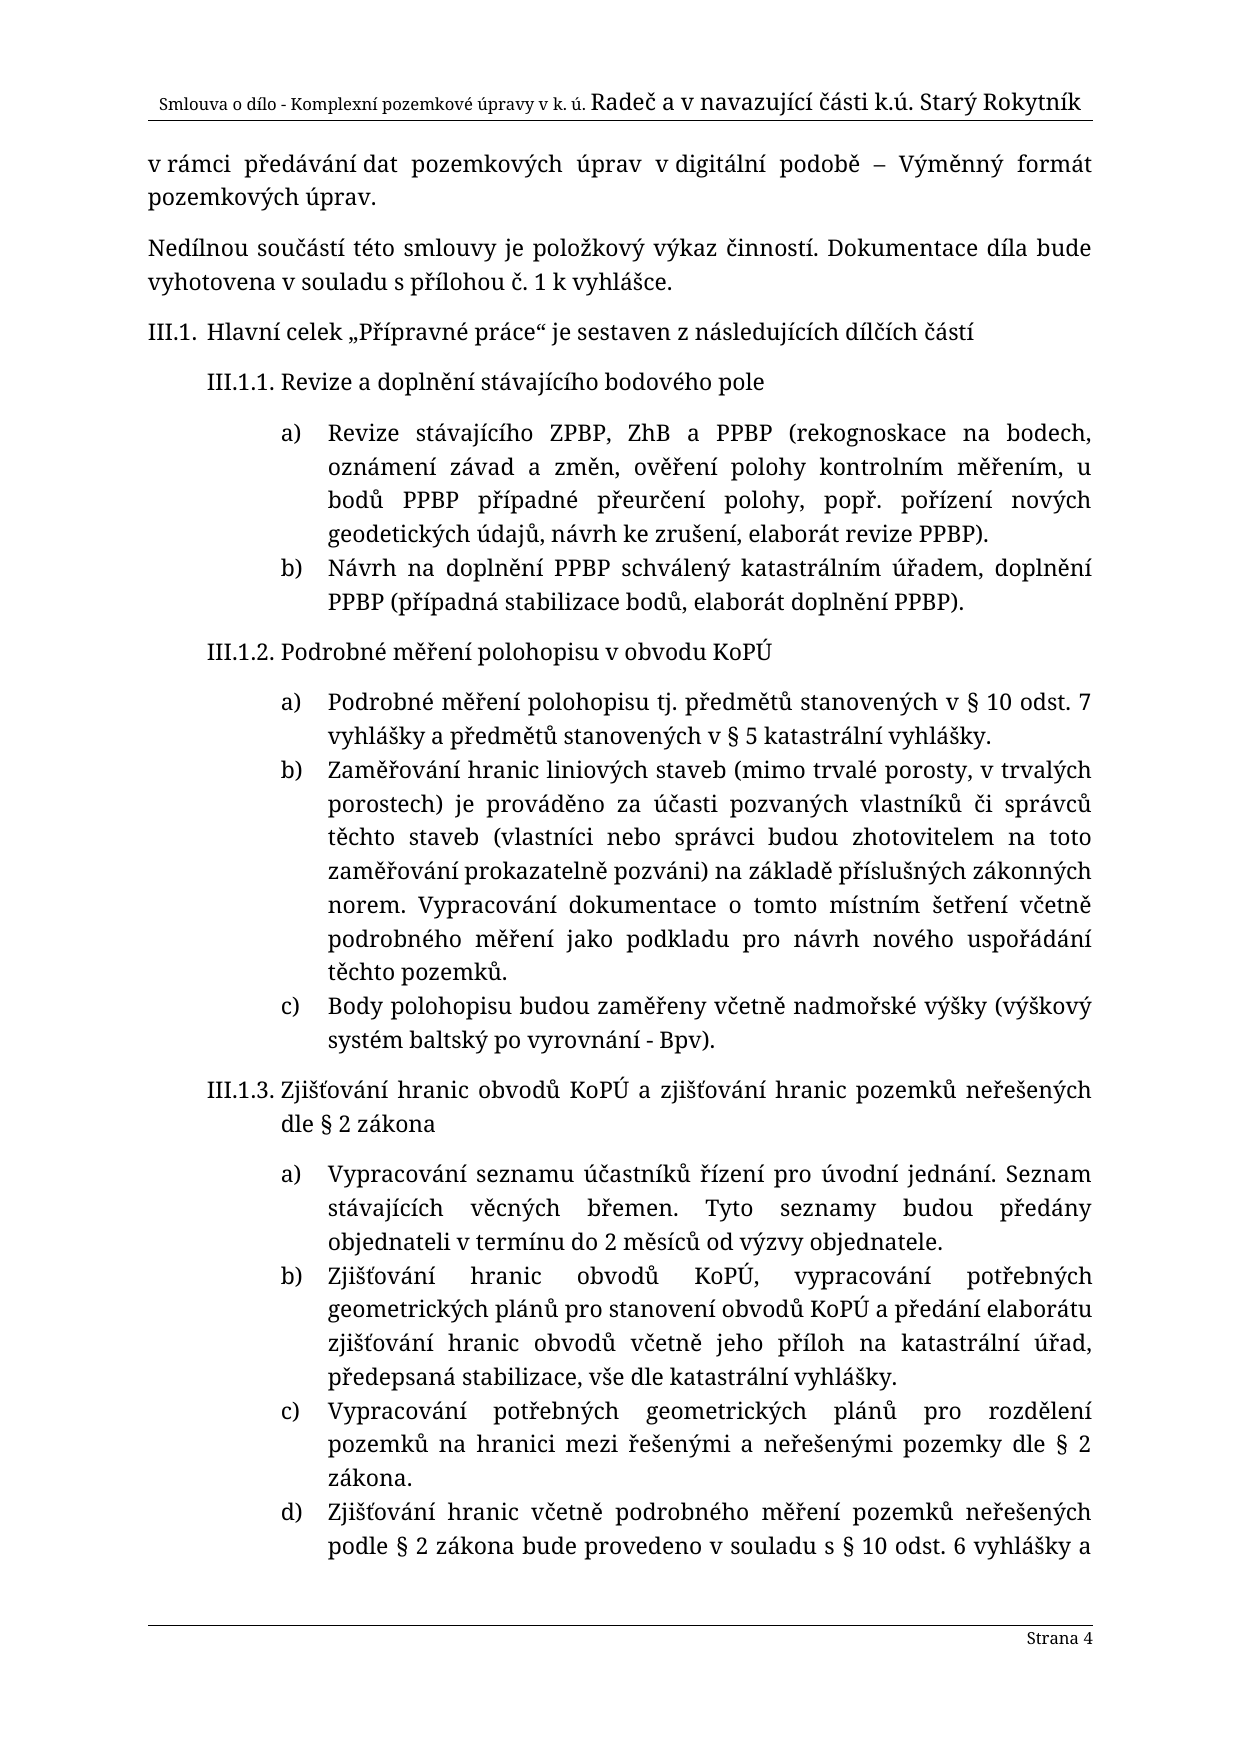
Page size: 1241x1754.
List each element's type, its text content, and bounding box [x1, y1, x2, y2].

text Body polohopisu budou zaměřeny včetně nadmořské výšky (výškový systém baltský po vyrovnání - Bpv). [281, 990, 1093, 1055]
text Podrobné měření polohopisu v obvodu KoPÚ [207, 636, 1093, 667]
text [148, 148, 1093, 213]
text Nedílnou součástí této smlouvy je položkový výkaz činností. Dokumentace díla bude vyhotovena v souladu s přílohou č. 1 k vyhlášce. [148, 232, 1093, 297]
text Zjišťování hranic obvodů KoPÚ a zjišťování hranic pozemků neřešených dle § 2 zákona [207, 1074, 1093, 1139]
text Návrh na doplnění PPBP schválený katastrálním úřadem, doplnění PPBP (případná stabilizace bodů, elaborát doplnění PPBP). [281, 552, 1093, 617]
text Revize stávajícího ZPBP, ZhB a PPBP (rekognoskace na bodech, oznámení závad a změn, ověření polohy kontrolním měřením, u bodů PPBP případné přeurčení polohy, popř. pořízení nových geodetických údajů, návrh ke zrušení, elaborát revize PPBP). [281, 417, 1093, 549]
text Zjišťování hranic obvodů KoPÚ, vypracování potřebných geometrických plánů pro stanovení obvodů KoPÚ a předání elaborátu zjišťování hranic obvodů včetně jeho příloh na katastrální úřad, předepsaná stabilizace, vše dle katastrální vyhlášky. [281, 1260, 1093, 1392]
text Revize a doplnění stávajícího bodového pole [207, 366, 1093, 398]
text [281, 1496, 1093, 1561]
text Zaměřování hranic liniových staveb (mimo trvalé porosty, v trvalých porostech) je prováděno za účasti pozvaných vlastníků či správců těchto staveb (vlastníci nebo správci budou zhotovitelem na toto zaměřování prokazatelně pozváni) na základě příslušných zákonných norem. Vypracování dokumentace o tomto místním šetření včetně podrobného měření jako podkladu pro návrh nového uspořádání těchto pozemků. [281, 754, 1093, 988]
text Vypracování seznamu účastníků řízení pro úvodní jednání. Seznam stávajících věcných břemen. Tyto seznamy budou předány objednateli v termínu do 2 měsíců od výzvy objednatele. [281, 1158, 1093, 1257]
text Podrobné měření polohopisu tj. předmětů stanovených v § 10 odst. 7 vyhlášky a předmětů stanovených v § 5 katastrální vyhlášky. [281, 686, 1093, 751]
text Vypracování potřebných geometrických plánů pro rozdělení pozemků na hranici mezi řešenými a neřešenými pozemky dle § 2 zákona. [281, 1395, 1093, 1493]
list Hlavní celek „Přípravné práce“ je sestaven z následujících dílčích částí [148, 316, 1093, 347]
